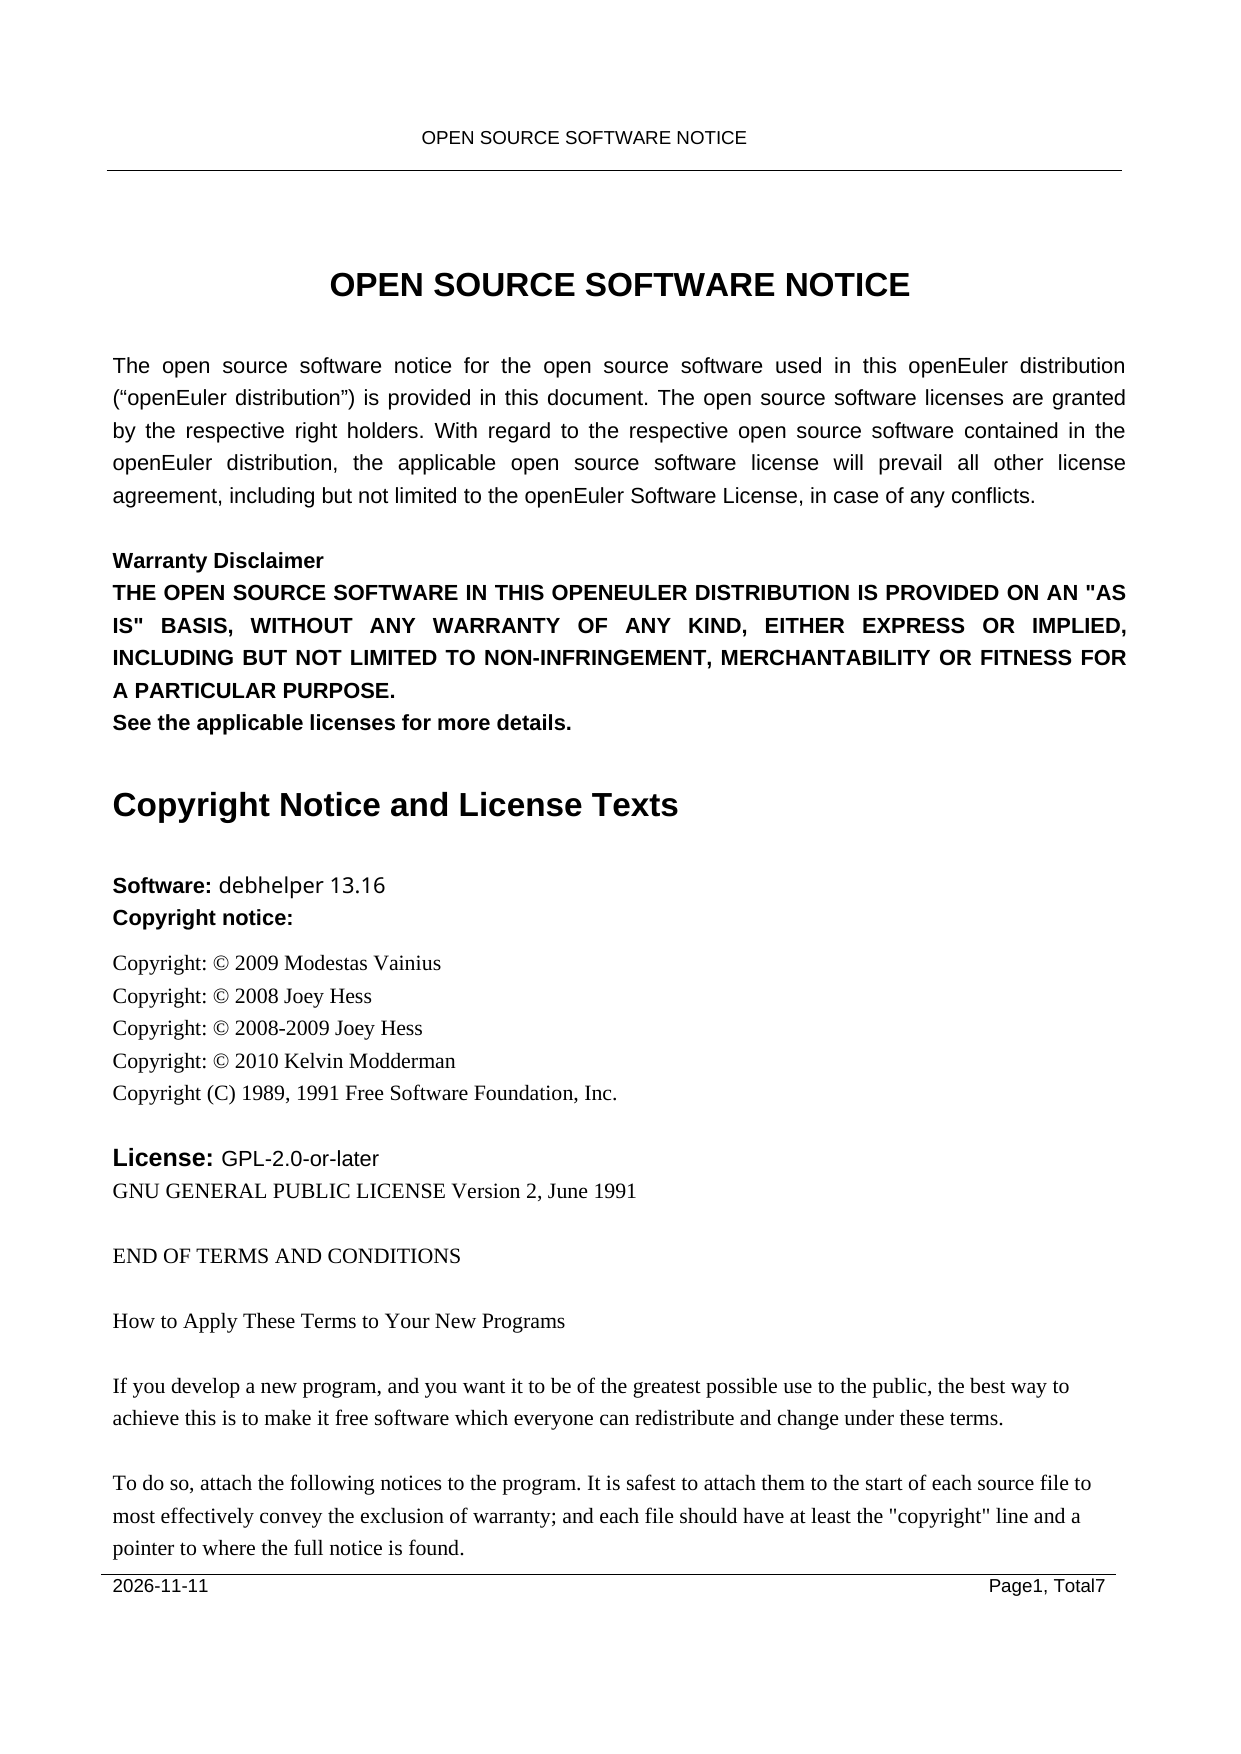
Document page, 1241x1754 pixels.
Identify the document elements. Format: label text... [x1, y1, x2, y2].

text License: GPL-2.0-or-later [112, 1142, 1128, 1174]
text Copyright notice: [112, 901, 1128, 934]
text OPEN SOURCE SOFTWARE NOTICE [112, 251, 1128, 316]
title Software: debhelper 13.16 [112, 869, 1128, 901]
text Copyright: © 2009 Modestas Vainius Copyright: © 2008 Joey Hess Copyright: © 2008-2009 Joey Hess Copyright: © 2010 Kelvin Modderman Copyright (C) 1989, 1991 Free Software Foundation, Inc. [112, 947, 1128, 1142]
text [112, 1174, 1128, 1564]
text The open source software notice for the open source software used in this openEuler distribution (“openEuler distribution”) is provided in this document. The open source software licenses are granted by the respective right holders. With regard to the respective open source software contained in the openEuler distribution, the applicable open source software license will prevail all other license agreement, including but not limited to the openEuler Software License, in case of any conflicts. [112, 349, 1128, 511]
text Warranty Disclaimer [112, 544, 1128, 576]
text Copyright Notice and License Texts [112, 771, 1128, 836]
text THE OPEN SOURCE SOFTWARE IN THIS OPENEULER DISTRIBUTION IS PROVIDED ON AN "AS IS" BASIS, WITHOUT ANY WARRANTY OF ANY KIND, EITHER EXPRESS OR IMPLIED, INCLUDING BUT NOT LIMITED TO NON-INFRINGEMENT, MERCHANTABILITY OR FITNESS FOR A PARTICULAR PURPOSE. See the applicable licenses for more details. [112, 576, 1128, 739]
